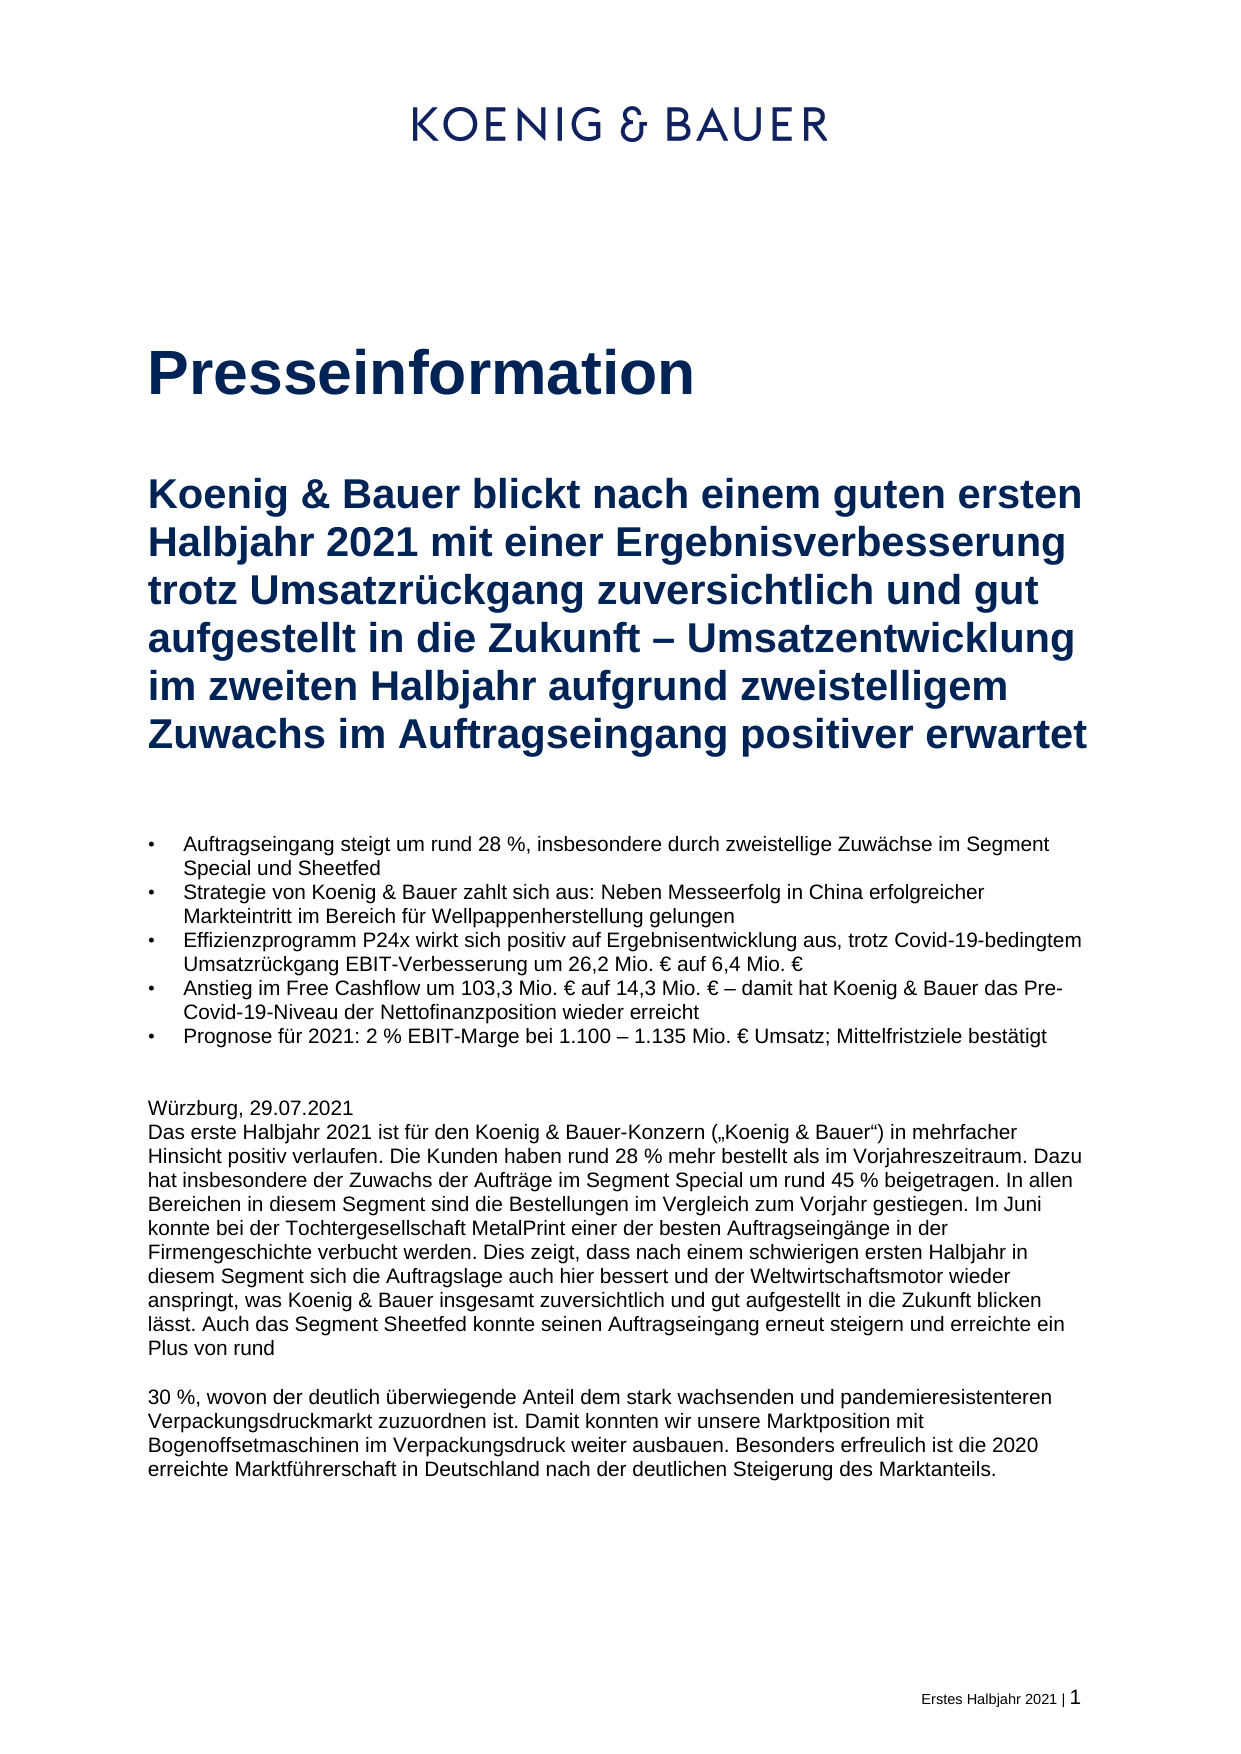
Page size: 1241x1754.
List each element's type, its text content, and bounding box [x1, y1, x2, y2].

text 30 %, wovon der deutlich überwiegende Anteil dem stark wachsenden und pandemieresistenteren Verpackungsdruckmarkt zuzuordnen ist. Damit konnten wir unsere Marktposition mit Bogenoffsetmaschinen im Verpackungsdruck weiter ausbauen. Besonders erfreulich ist die 2020 erreichte Marktführerschaft in Deutschland nach der deutlichen Steigerung des Marktanteils. [148, 1384, 1092, 1480]
list Auftragseingang steigt um rund 28 %, insbesondere durch zweistellige Zuwächse im Segment Special und Sheetfed [148, 831, 1092, 879]
text Würzburg, 29.07.2021 Das erste Halbjahr 2021 ist für den Koenig & Bauer-Konzern („Koenig & Bauer“) in mehrfacher Hinsicht positiv verlaufen. Die Kunden haben rund 28 % mehr bestellt als im Vorjahreszeitraum. Dazu hat insbesondere der Zuwachs der Aufträge im Segment Special um rund 45 % beigetragen. In allen Bereichen in diesem Segment sind die Bestellungen im Vergleich zum Vorjahr gestiegen. Im Juni konnte bei der Tochtergesellschaft MetalPrint einer der besten Auftragseingänge in der Firmengeschichte verbucht werden. Dies zeigt, dass nach einem schwierigen ersten Halbjahr in diesem Segment sich die Auftragslage auch hier bessert und der Weltwirtschaftsmotor wieder anspringt, was Koenig & Bauer insgesamt zuversichtlich und gut aufgestellt in die Zukunft blicken lässt. Auch das Segment Sheetfed konnte seinen Auftragseingang erneut steigern und erreichte ein Plus von rund [148, 1048, 1092, 1359]
list Prognose für 2021: 2 % EBIT-Marge bei 1.100 – 1.135 Mio. € Umsatz; Mittelfristziele bestätigt [148, 1024, 1092, 1048]
subtitle Koenig & Bauer blickt nach einem guten ersten Halbjahr 2021 mit einer Ergebnisverbesserung trotz Umsatzrückgang zuversichtlich und gut aufgestellt in die Zukunft – Umsatzentwicklung im zweiten Halbjahr aufgrund zweistelligem Zuwachs im Auftragseingang positiver erwartet [148, 470, 1092, 757]
list Strategie von Koenig & Bauer zahlt sich aus: Neben Messeerfolg in China erfolgreicher Markteintritt im Bereich für Wellpappenherstellung gelungen [148, 879, 1092, 928]
picture [413, 106, 828, 142]
list Anstieg im Free Cashflow um 103,3 Mio. € auf 14,3 Mio. € – damit hat Koenig & Bauer das Pre-Covid-19-Niveau der Nettofinanzposition wieder erreicht [148, 976, 1092, 1024]
list Effizienzprogramm P24x wirkt sich positiv auf Ergebnisentwicklung aus, trotz Covid-19-bedingtem Umsatzrückgang EBIT-Verbesserung um 26,2 Mio. € auf 6,4 Mio. € [148, 928, 1092, 976]
title Presseinformation [148, 336, 1092, 407]
